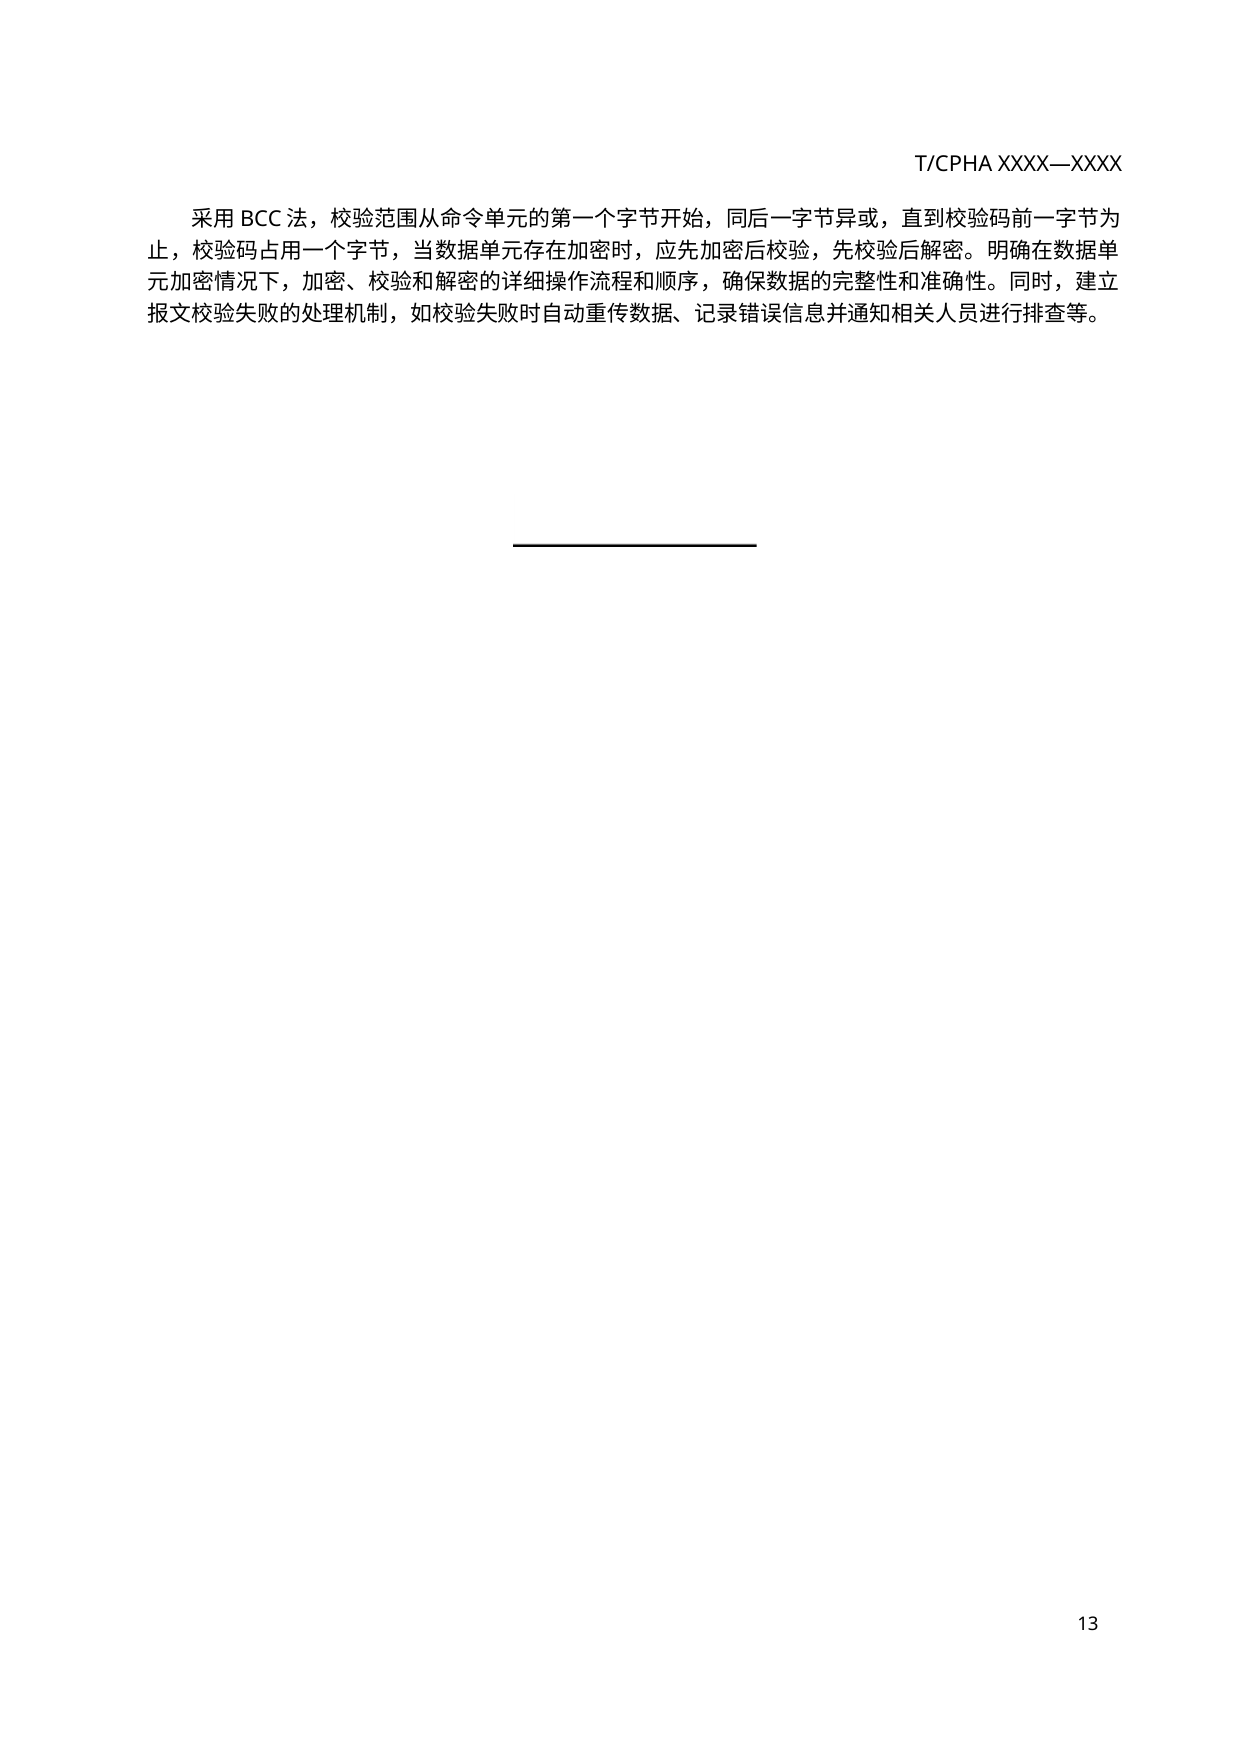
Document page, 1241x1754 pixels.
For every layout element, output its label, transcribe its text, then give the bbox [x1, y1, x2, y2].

picture [513, 494, 757, 547]
text 采用BCC法，校验范围从命令单元的第一个字节开始，同后一字节异或，直到校验码前一字节为止，校验码占用一个字节，当数据单元存在加密时，应先加密后校验，先校验后解密。明确在数据单元加密情况下，加密、校验和解密的详细操作流程和顺序，确保数据的完整性和准确性。同时，建立报文校验失败的处理机制，如校验失败时自动重传数据、记录错误信息并通知相关人员进行排查等。 [148, 201, 1122, 328]
